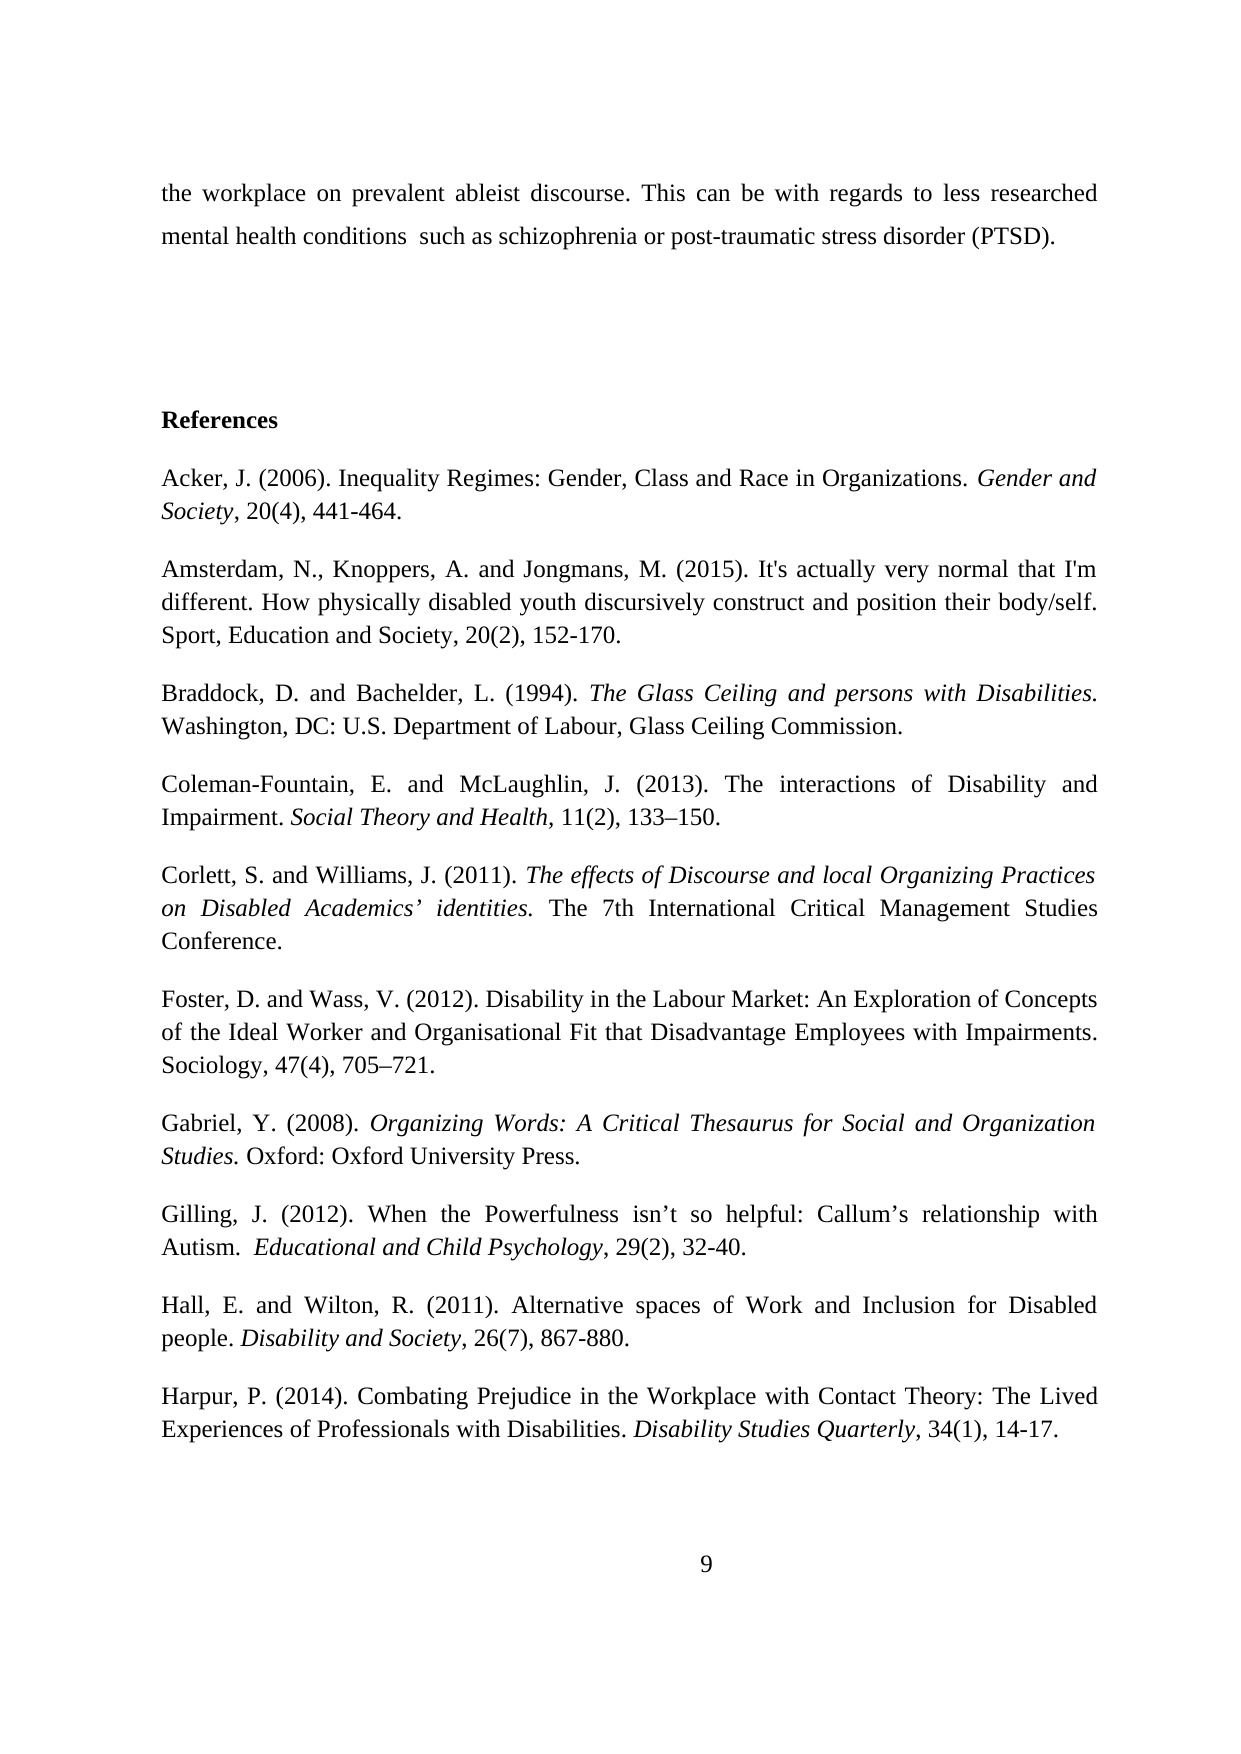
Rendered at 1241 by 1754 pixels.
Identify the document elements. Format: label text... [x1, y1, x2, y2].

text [161, 178, 1099, 249]
text Harpur, P. (2014). Combating Prejudice in the Workplace with Contact Theory: The Lived Experiences of Professionals with Disabilities. Disability Studies Quarterly, 34(1), 14-17. [161, 1381, 1099, 1443]
text Coleman-Fountain, E. and McLaughlin, J. (2013). The interactions of Disability and Impairment. Social Theory and Health, 11(2), 133–150. [161, 769, 1099, 831]
text Acker, J. (2006). Inequality Regimes: Gender, Class and Race in Organizations. Gender and Society, 20(4), 441-464. [161, 463, 1099, 525]
text References [161, 405, 1099, 434]
text Corlett, S. and Williams, J. (2011). The effects of Discourse and local Organizing Practices on Disabled Academics’ identities. The 7th International Critical Management Studies Conference. [161, 860, 1099, 955]
text Foster, D. and Wass, V. (2012). Disability in the Labour Market: An Exploration of Concepts of the Ideal Worker and Organisational Fit that Disadvantage Employees with Impairments. Sociology, 47(4), 705–721. [161, 984, 1099, 1079]
text Gabriel, Y. (2008). Organizing Words: A Critical Thesaurus for Social and Organization Studies. Oxford: Oxford University Press. [161, 1108, 1099, 1170]
text Braddock, D. and Bachelder, L. (1994). The Glass Ceiling and persons with Disabilities. Washington, DC: U.S. Department of Labour, Glass Ceiling Commission. [161, 678, 1099, 740]
text Amsterdam, N., Knoppers, A. and Jongmans, M. (2015). It's actually very normal that I'm different. How physically disabled youth discursively construct and position their body/self. Sport, Education and Society, 20(2), 152-170. [161, 554, 1099, 649]
text Gilling, J. (2012). When the Powerfulness isn’t so helpful: Callum’s relationship with Autism. Educational and Child Psychology, 29(2), 32-40. [161, 1199, 1099, 1261]
text Hall, E. and Wilton, R. (2011). Alternative spaces of Work and Inclusion for Disabled people. Disability and Society, 26(7), 867-880. [161, 1290, 1099, 1352]
